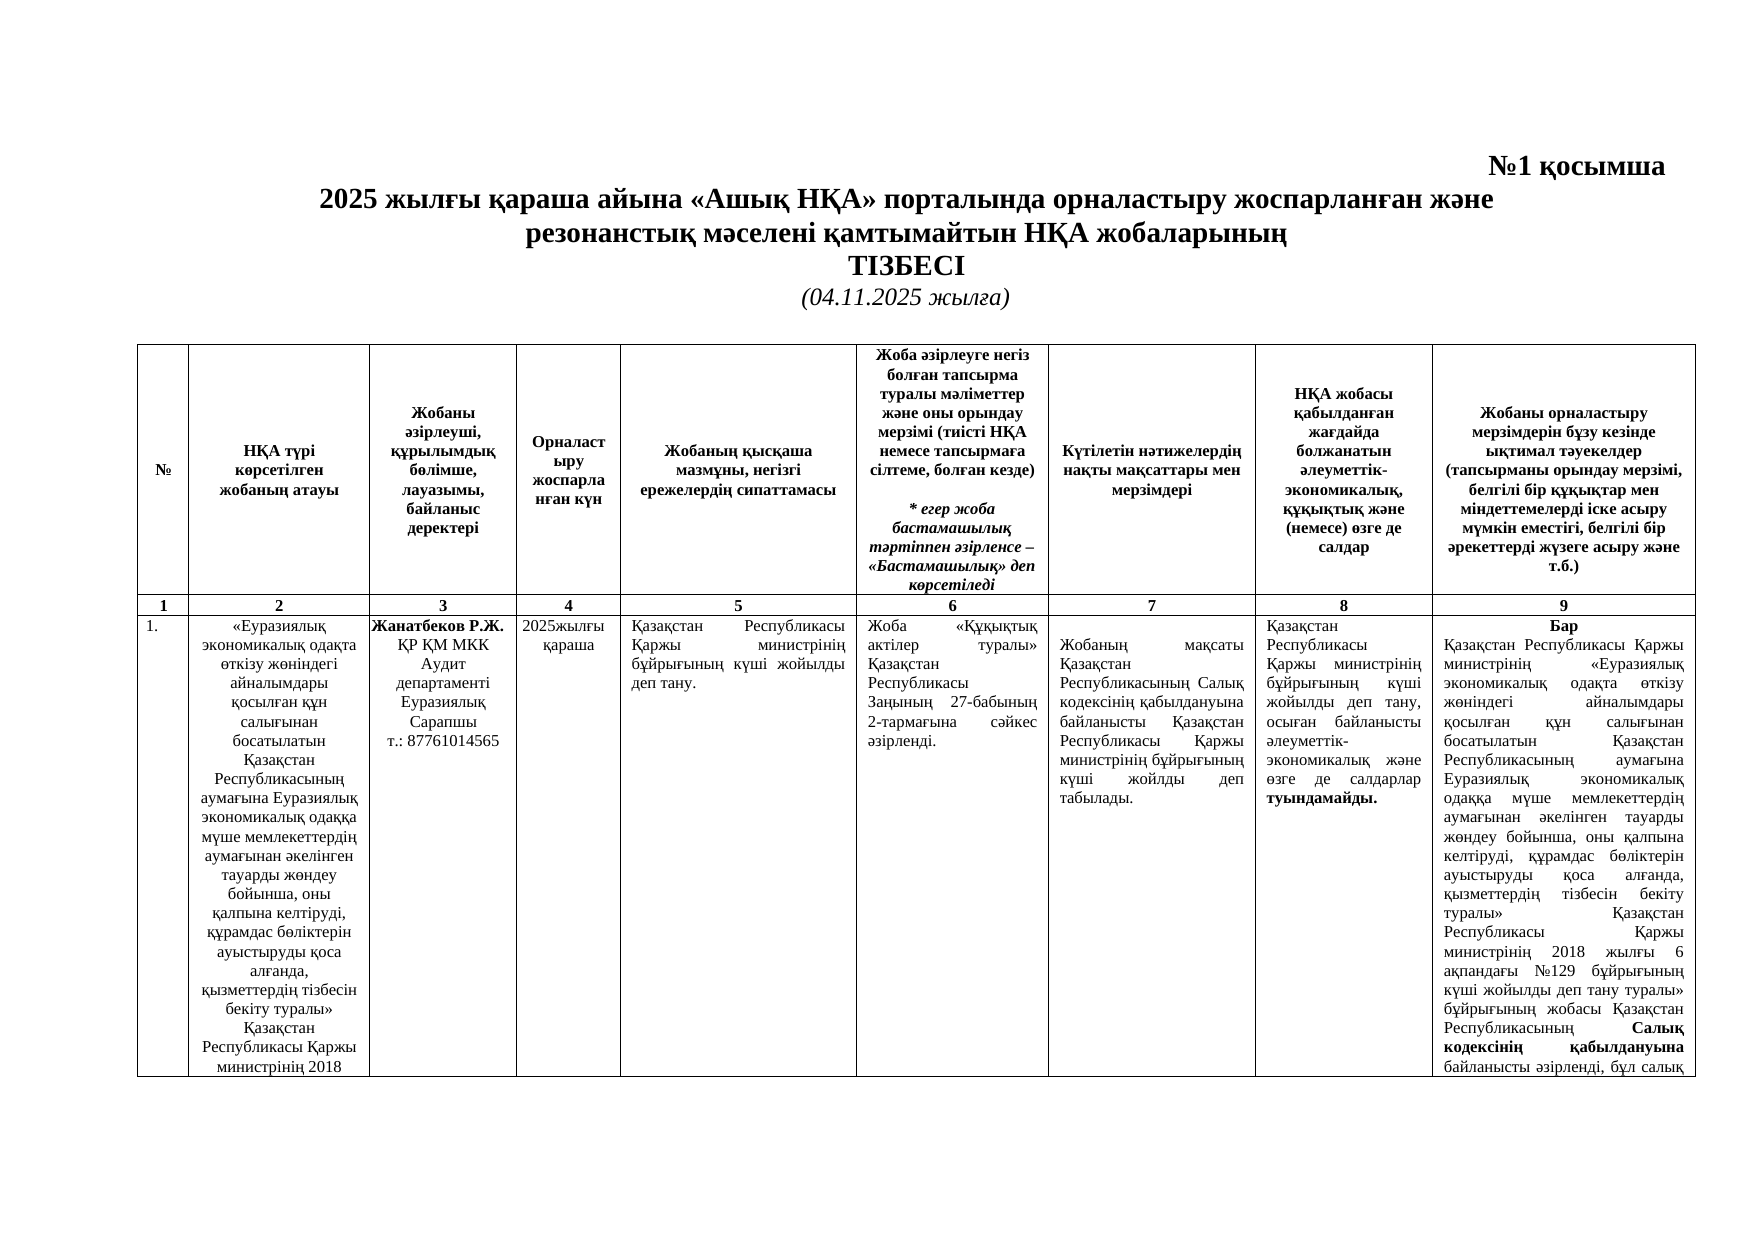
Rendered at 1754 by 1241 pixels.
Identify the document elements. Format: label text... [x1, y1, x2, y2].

text 2025 жылғы қараша айына «Ашық НҚА» порталында орналастыру жоспарланған және [148, 181, 1665, 215]
text (04.11.2025 жылға) [148, 282, 1665, 311]
table_cell 4 [517, 595, 620, 614]
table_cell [370, 616, 516, 1076]
table_cell 2 [189, 595, 369, 614]
table_header Орналастыру жоспарланған күн [517, 345, 620, 594]
text №1 қосымша [148, 148, 1665, 181]
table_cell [1433, 616, 1695, 1076]
table_header Жобаны орналастыру мерзімдерін бұзу кезінде ықтимал тәуекелдер (тапсырманы орындау мерзімі, белгілі бір құқықтар мен міндеттемелерді іске асыру мүмкін еместігі, белгілі бір әрекеттерді жүзеге асыру және т.б.) [1433, 345, 1695, 594]
table_header Жобаны әзірлеуші, құрылымдық бөлімше, лауазымы, байланыс деректері [370, 345, 516, 594]
table_cell 8 [1256, 595, 1432, 614]
table_header НҚА жобасы қабылданған жағдайда болжанатын әлеуметтік-экономикалық, құқықтық және (немесе) өзге де салдар [1256, 345, 1432, 594]
table_cell 6 [857, 595, 1048, 614]
table_cell 3 [370, 595, 516, 614]
table_header НҚА түрі көрсетілген жобаның атауы [189, 345, 369, 594]
table_cell 1 [138, 595, 188, 614]
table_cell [189, 616, 369, 1076]
table_cell 9 [1433, 595, 1695, 614]
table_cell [857, 616, 1048, 1076]
table_header Жоба әзірлеуге негіз болған тапсырма туралы мәліметтер және оны орындау мерзімі (тиісті НҚА немесе тапсырмаға сілтеме, болған кезде) * егер жоба бастамашылық тәртіппен әзірленсе – «Бастамашылық» деп көрсетіледі [857, 345, 1048, 594]
table_cell 5 [621, 595, 856, 614]
table_cell 2025жылғы қараша [517, 616, 620, 1076]
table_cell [1256, 616, 1432, 1076]
text резонанстық мәселені қамтымайтын НҚА жобаларының [148, 215, 1665, 248]
text ТІЗБЕСІ [148, 248, 1665, 282]
table_header Күтілетін нәтижелердің нақты мақсаттары мен мерзімдері [1049, 345, 1255, 594]
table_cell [621, 616, 856, 1076]
table_header № [138, 345, 188, 594]
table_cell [1049, 616, 1255, 1076]
table_cell [138, 616, 188, 1076]
table_cell 7 [1049, 595, 1255, 614]
table_header Жобаның қысқаша мазмұны, негізгі ережелердің сипаттамасы [621, 345, 856, 594]
